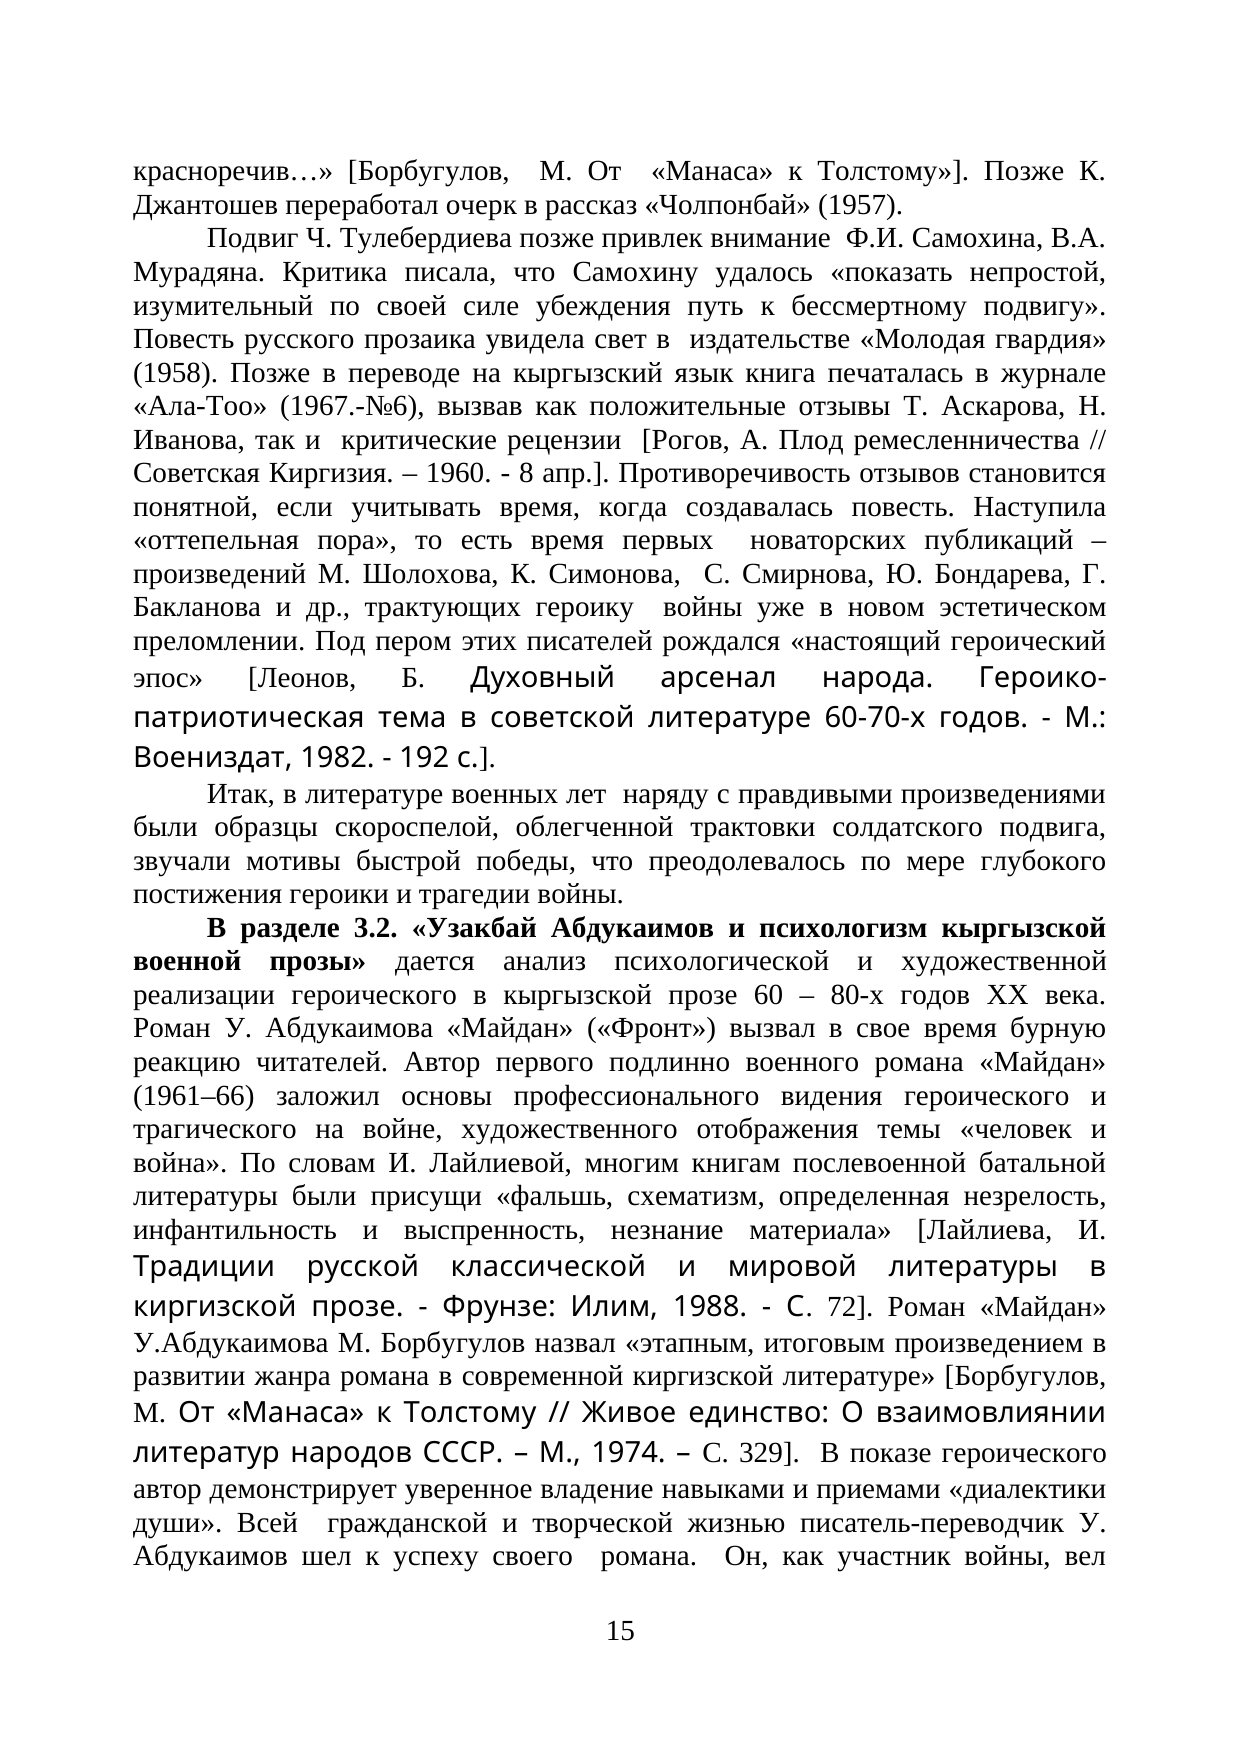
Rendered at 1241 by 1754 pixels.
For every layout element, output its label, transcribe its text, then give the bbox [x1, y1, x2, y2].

text Итак, в литературе военных лет наряду с правдивыми произведениями были образцы скороспелой, облегченной трактовки солдатского подвига, звучали мотивы быстрой победы, что преодолевалось по мере глубокого постижения героики и трагедии войны. [133, 776, 1107, 910]
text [133, 910, 1107, 1572]
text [133, 153, 1107, 221]
text Подвиг Ч. Тулебердиева позже привлек внимание Ф.И. Самохина, В.А. Мурадяна. Критика писала, что Самохину удалось «показать непростой, изумительный по своей силе убеждения путь к бессмертному подвигу». Повесть русского прозаика увидела свет в издательстве «Молодая гвардия» (1958). Позже в переводе на кыргызский язык книга печаталась в журнале «Ала-Тоо» (1967.-№6), вызвав как положительные отзывы Т. Аскарова, Н. Иванова, так и критические рецензии [Рогов, А. Плод ремесленничества // Советская Киргизия. – 1960. - 8 апр.]. Противоречивость отзывов становится понятной, если учитывать время, когда создавалась повесть. Наступила «оттепельная пора», то есть время первых новаторских публикаций – произведений М. Шолохова, К. Симонова, С. Смирнова, Ю. Бондарева, Г. Бакланова и др., трактующих героику войны уже в новом эстетическом преломлении. Под пером этих писателей рождался «настоящий героический эпос» [Леонов, Б. Духовный арсенал народа. Героико-патриотическая тема в советской литературе 60-70-х годов. - М.: Воениздат, 1982. - 192 с.]. [133, 221, 1107, 776]
